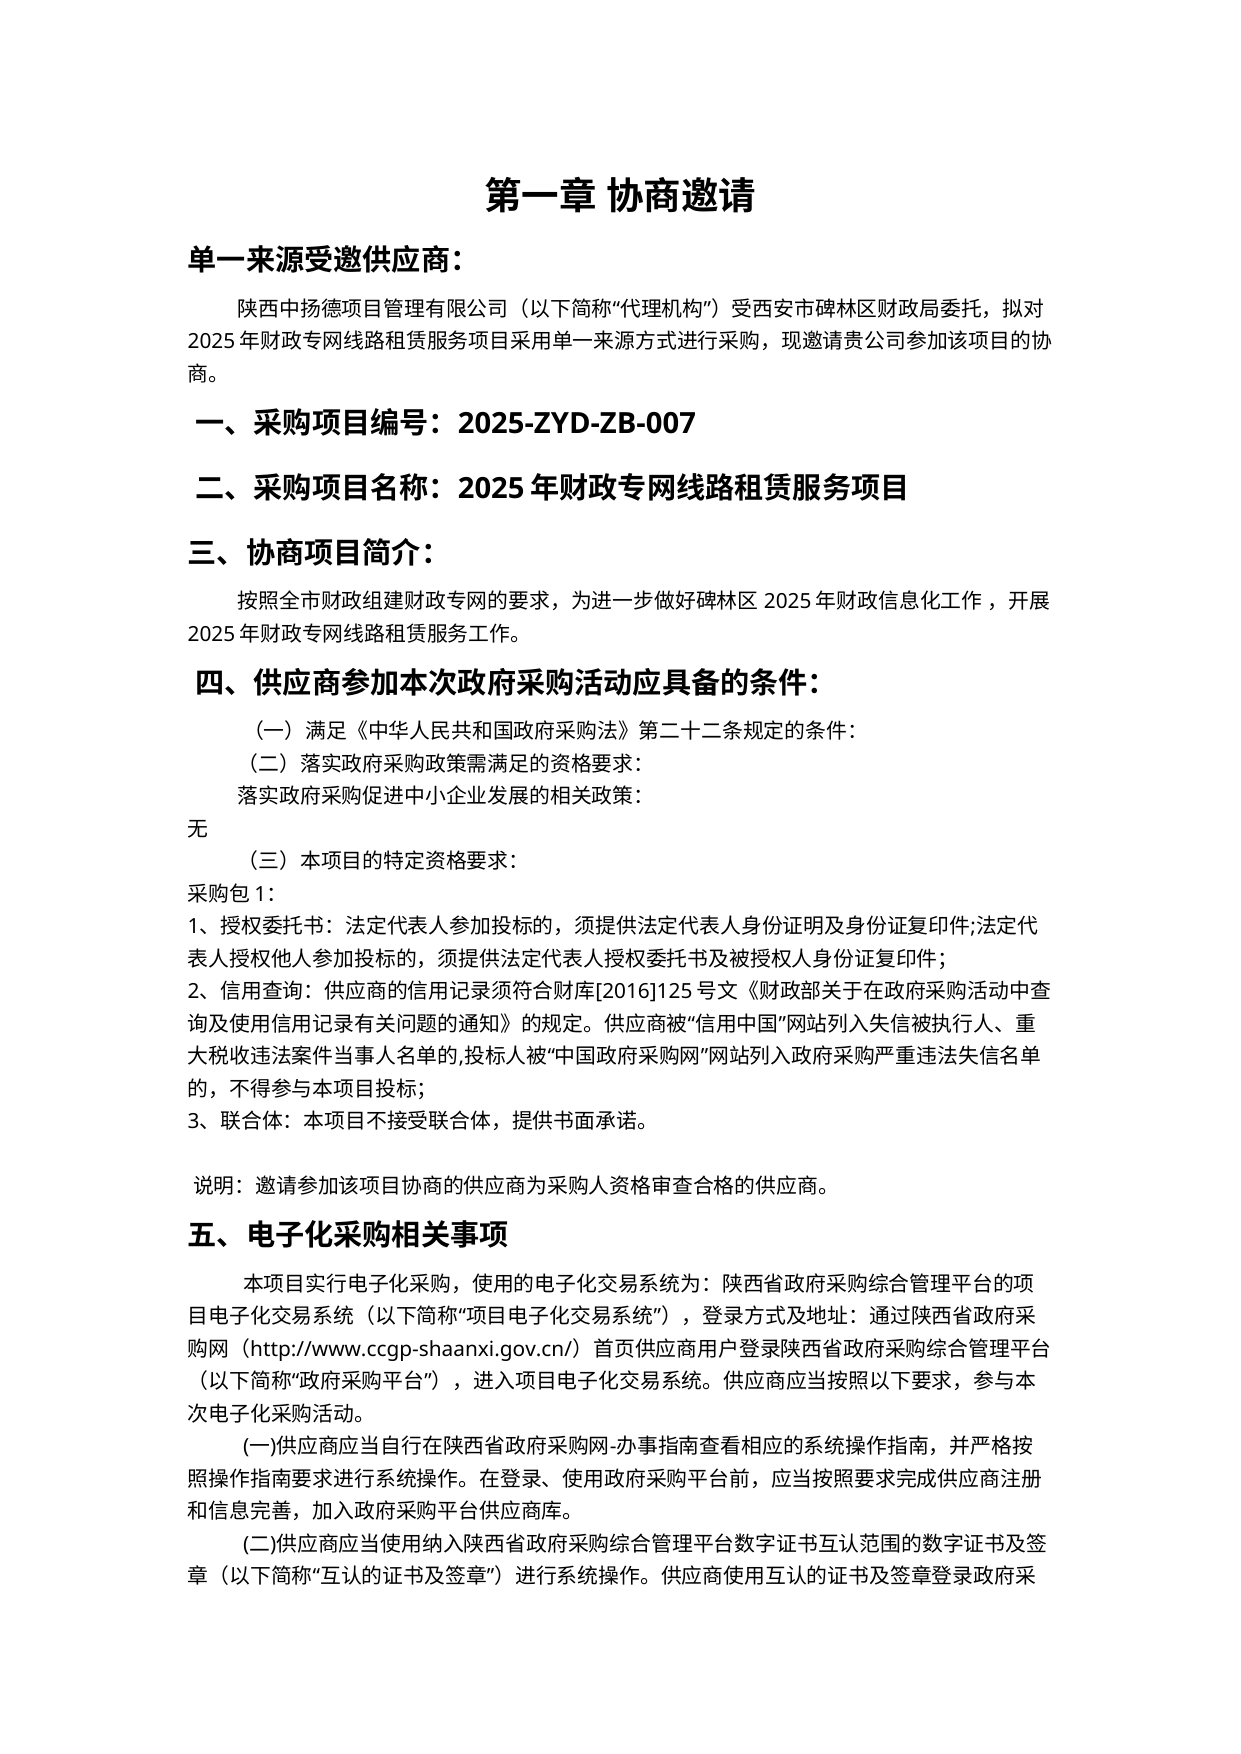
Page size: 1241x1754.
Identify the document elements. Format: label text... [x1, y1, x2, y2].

text (一)供应商应当自行在陕西省政府采购网-办事指南查看相应的系统操作指南，并严格按照操作指南要求进行系统操作。在登录、使用政府采购平台前，应当按照要求完成供应商注册和信息完善，加入政府采购平台供应商库。 [187, 1429, 1053, 1527]
text 按照全市财政组建财政专网的要求，为进一步做好碑林区 2025年财政信息化工作 ，开展2025年财政专网线路租赁服务工作。 [187, 584, 1053, 649]
text 无 [187, 812, 1053, 844]
text 本项目实行电子化采购，使用的电子化交易系统为：陕西省政府采购综合管理平台的项目电子化交易系统（以下简称“项目电子化交易系统”），登录方式及地址：通过陕西省政府采购网（http://www.ccgp-shaanxi.gov.cn/）首页供应商用户登录陕西省政府采购综合管理平台（以下简称“政府采购平台”），进入项目电子化交易系统。供应商应当按照以下要求，参与本次电子化采购活动。 [187, 1267, 1053, 1429]
text 第一章 协商邀请 [187, 162, 1053, 227]
text 三、协商项目简介： [187, 519, 1053, 584]
text 2、信用查询：供应商的信用记录须符合财库[2016]125号文《财政部关于在政府采购活动中查询及使用信用记录有关问题的通知》的规定。供应商被“信用中国”网站列入失信被执行人、重大税收违法案件当事人名单的,投标人被“中国政府采购网”网站列入政府采购严重违法失信名单的，不得参与本项目投标； [187, 974, 1053, 1104]
text 落实政府采购促进中小企业发展的相关政策： [187, 779, 1053, 812]
text 陕西中扬德项目管理有限公司（以下简称“代理机构”）受西安市碑林区财政局委托，拟对2025年财政专网线路租赁服务项目采用单一来源方式进行采购，现邀请贵公司参加该项目的协商。 [187, 292, 1053, 389]
text （一）满足《中华人民共和国政府采购法》第二十二条规定的条件： [187, 714, 1053, 747]
text 3、联合体：本项目不接受联合体，提供书面承诺。 [187, 1104, 1053, 1137]
text 说明：邀请参加该项目协商的供应商为采购人资格审查合格的供应商。 [187, 1137, 1053, 1202]
text （三）本项目的特定资格要求： [187, 844, 1053, 877]
text 1、授权委托书：法定代表人参加投标的，须提供法定代表人身份证明及身份证复印件;法定代表人授权他人参加投标的，须提供法定代表人授权委托书及被授权人身份证复印件； [187, 909, 1053, 974]
text 四、供应商参加本次政府采购活动应具备的条件： [187, 649, 1053, 714]
text 一、采购项目编号：2025-ZYD-ZB-007 [187, 389, 1053, 454]
text 单一来源受邀供应商： [187, 227, 1053, 292]
text （二）落实政府采购政策需满足的资格要求： [187, 747, 1053, 779]
text 采购包1： [187, 877, 1053, 909]
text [187, 1527, 1053, 1592]
text 二、采购项目名称：2025年财政专网线路租赁服务项目 [187, 454, 1053, 519]
text 五、电子化采购相关事项 [187, 1202, 1053, 1267]
